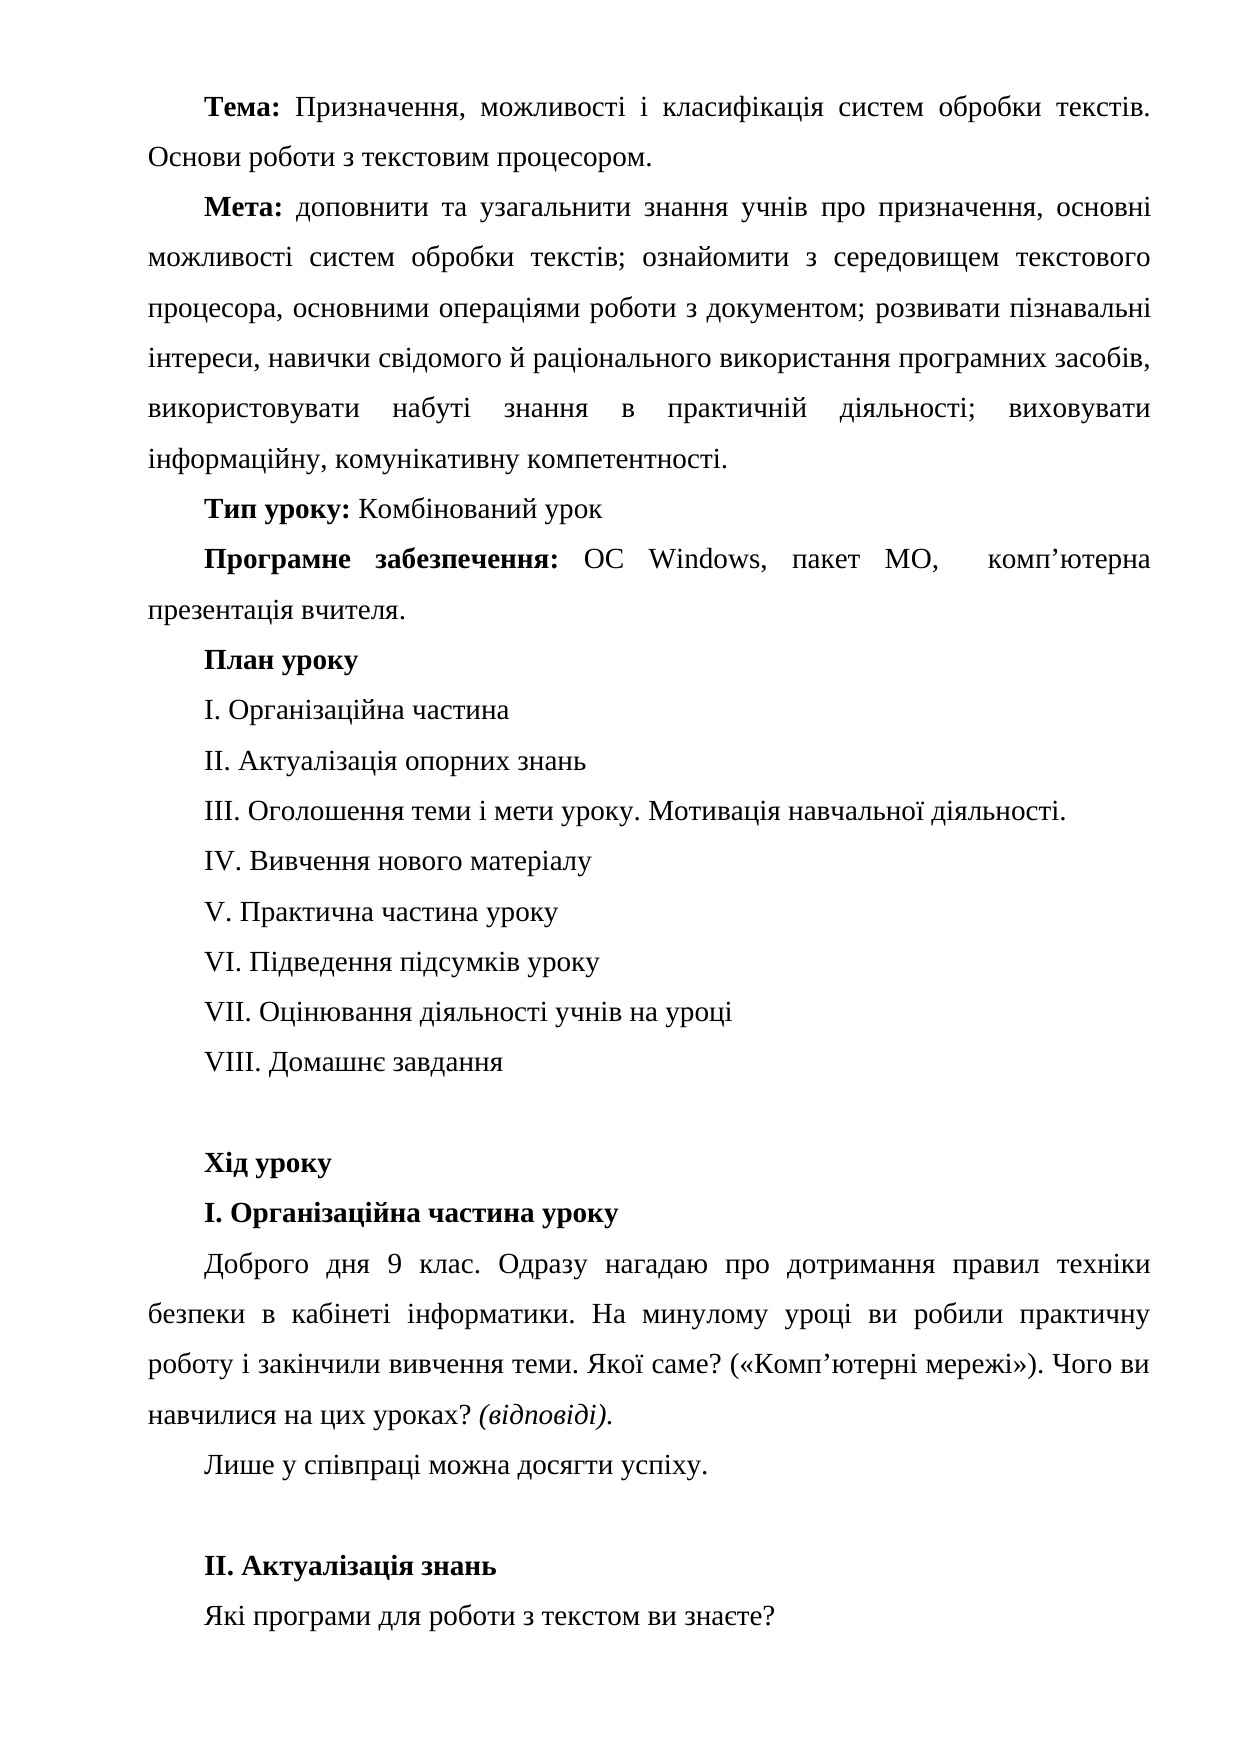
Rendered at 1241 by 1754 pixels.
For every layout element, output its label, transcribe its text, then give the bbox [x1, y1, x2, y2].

text Програмне забезпечення: ОС Windows, пакет MO, комп’ютерна презентація вчителя. [148, 541, 1152, 625]
text ІІ. Актуалізація опорних знань [148, 743, 1152, 776]
text І. Організаційна частина уроку [148, 1196, 1152, 1229]
text Які програми для роботи з текстом ви знаєте? [148, 1598, 1152, 1632]
text III. Оголошення теми і мети уроку. Мотивація навчальної діяльності. [148, 793, 1152, 827]
text VI. Підведення підсумків уроку [148, 944, 1152, 977]
text VIІI. Домашнє завдання [148, 1044, 1152, 1078]
text Мета: доповнити та узагальнити знання учнів про призначення, основні можливості систем обробки текстів; ознайомити з середовищем текстового процесора, основними операціями роботи з документом; розвивати пізнавальні інтереси, навички свідомого й раціонального використання програмних засобів, використовувати набуті знання в практичній діяльності; виховувати інформаційну, комунікативну компетентності. [148, 189, 1152, 474]
text Тип уроку: Комбінований урок [148, 491, 1152, 525]
text V. Практична частина уроку [148, 894, 1152, 927]
text Тема: Призначення, можливості і класифікація систем обробки текстів. Основи роботи з текстовим процесором. [148, 89, 1152, 172]
text Доброго дня 9 клас. Одразу нагадаю про дотримання правил техніки безпеки в кабінеті інформатики. На минулому уроці ви робили практичну роботу і закінчили вивчення теми. Якої саме? («Комп’ютерні мережі»). Чого ви навчилися на цих уроках? (відповіді). [148, 1246, 1152, 1430]
text Хід уроку [148, 1145, 1152, 1179]
text VII. Оцінювання діяльності учнів на уроці [148, 994, 1152, 1028]
text План уроку [148, 642, 1152, 676]
text ІІ. Актуалізація знань [148, 1548, 1152, 1581]
text IV. Вивчення нового матеріалу [148, 843, 1152, 877]
text І. Організаційна частина [148, 692, 1152, 726]
text Лише у співпраці можна досягти успіху. [148, 1447, 1152, 1481]
